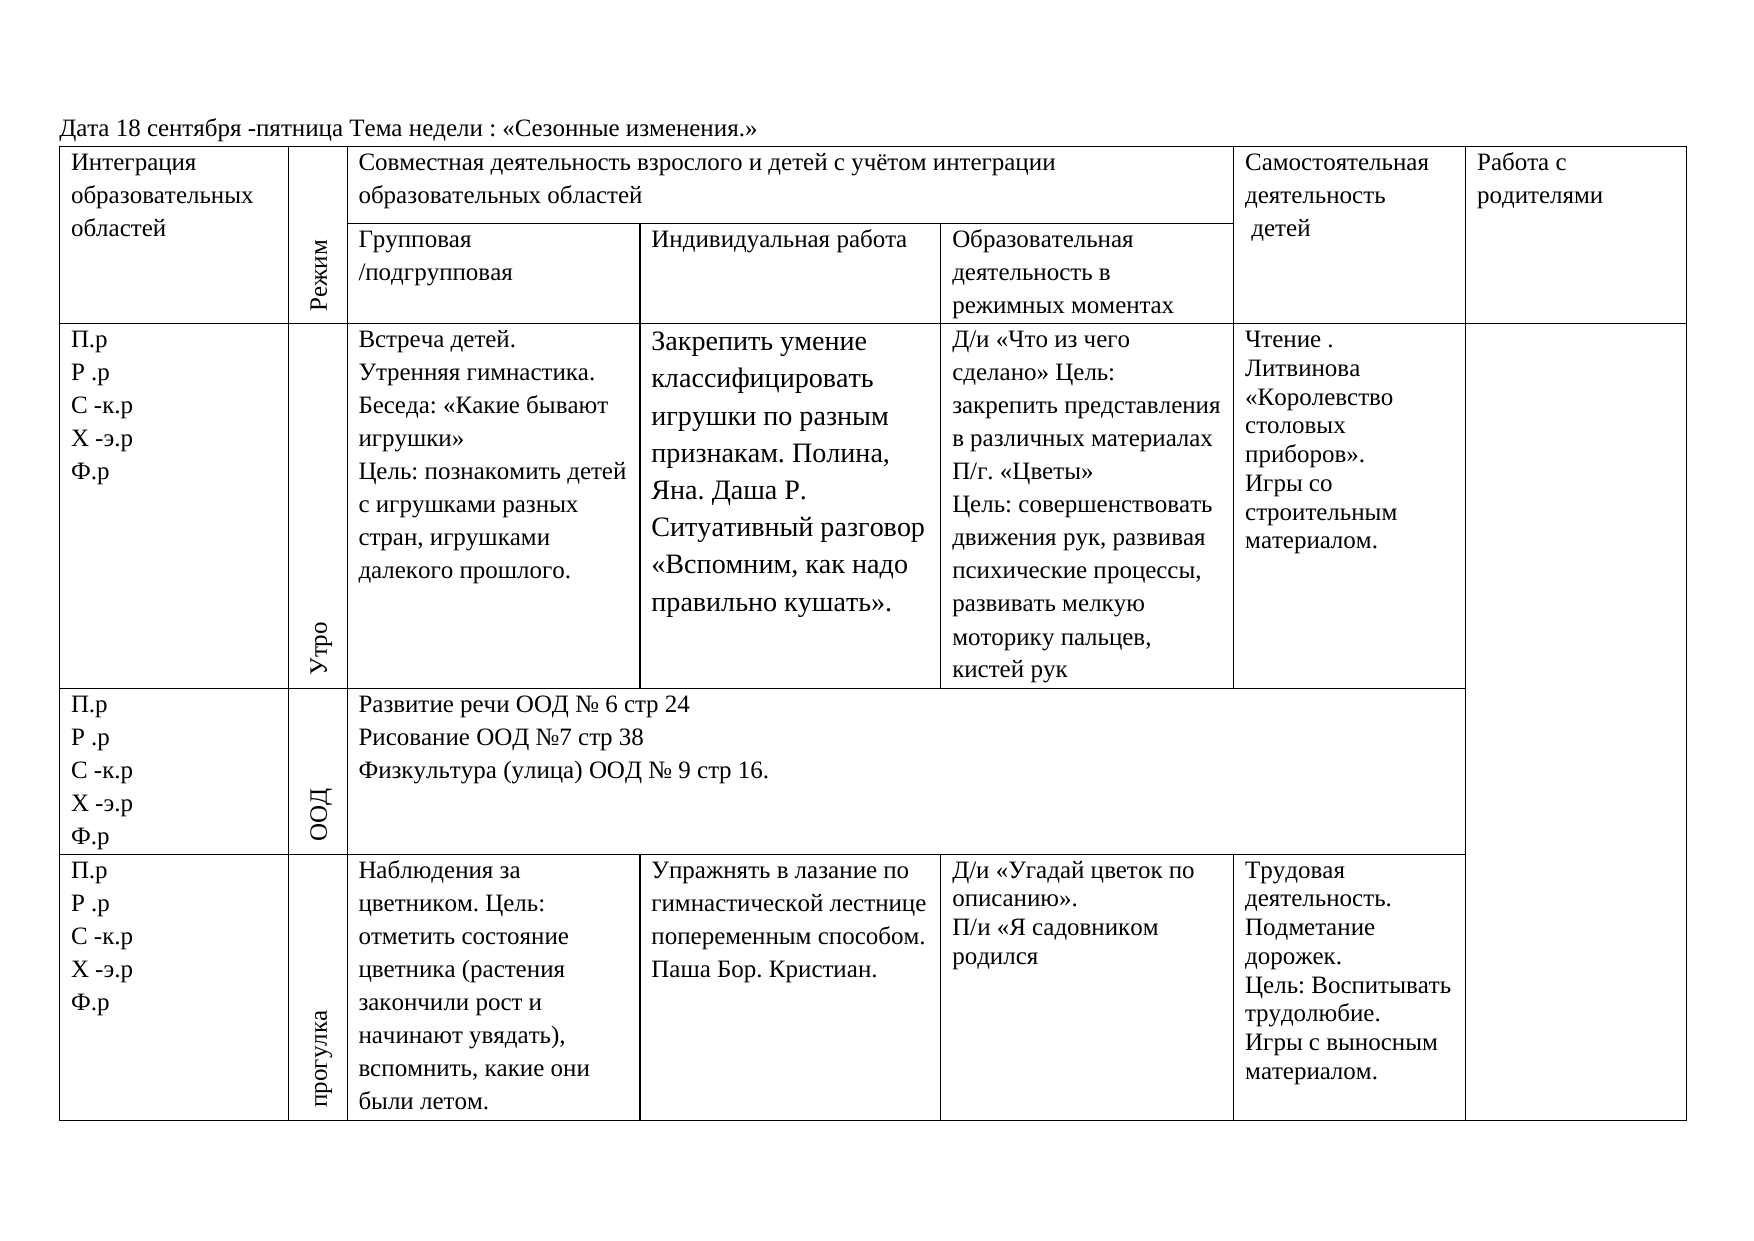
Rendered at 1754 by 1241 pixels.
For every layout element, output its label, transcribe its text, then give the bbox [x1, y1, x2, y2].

table_cell Трудовая деятельность. Подметание дорожек. Цель: Воспитывать трудолюбие. Игры с выносным материалом. [1234, 855, 1465, 1119]
table_cell Д/и «Что из чего сделано» Цель: закрепить представления в различных материалах П/г. «Цветы» Цель: совершенствовать движения рук, развивая психические процессы, развивать мелкую моторику пальцев, кистей рук [941, 324, 1233, 688]
table_header Режим [289, 147, 347, 323]
table_cell Утро [289, 324, 347, 688]
table_cell Д/и «Угадай цветок по описанию». П/и «Я садовником родился [941, 855, 1233, 1119]
table_cell Встреча детей. Утренняя гимнастика. Беседа: «Какие бывают игрушки» Цель: познакомить детей с игрушками разных стран, игрушками далекого прошлого. [348, 324, 639, 688]
table_header Интеграция образовательных областей [60, 147, 288, 323]
table_cell Образовательная деятельность в режимных моментах [941, 224, 1233, 323]
table_cell Наблюдения за цветником. Цель: отметить состояние цветника (растения закончили рост и начинают увядать), вспомнить, какие они были летом. [348, 855, 639, 1119]
table_cell П.р Р .р С -к.р Х -э.р Ф.р [60, 689, 288, 854]
table_cell Упражнять в лазание по гимнастической лестнице попеременным способом. Паша Бор. Кристиан. [641, 855, 940, 1119]
table_cell прогулка [289, 855, 347, 1119]
table_header Самостоятельная деятельность детей [1234, 147, 1465, 323]
table_header Работа с родителями [1466, 147, 1686, 323]
table_header Совместная деятельность взрослого и детей с учётом интеграции образовательных областей [348, 147, 1233, 223]
table_cell [1466, 324, 1686, 1119]
table_cell Закрепить умение классифицировать игрушки по разным признакам. Полина, Яна. Даша Р. Ситуативный разговор «Вспомним, как надо правильно кушать». [641, 324, 940, 688]
table_cell П.р Р .р С -к.р Х -э.р Ф.р [60, 324, 288, 688]
table_cell Развитие речи ООД № 6 стр 24 Рисование ООД №7 стр 38 Физкультура (улица) ООД № 9 стр 16. [348, 689, 1465, 854]
table_cell ООД [289, 689, 347, 854]
table_cell Чтение . Литвинова «Королевство столовых приборов». Игры со строительным материалом. [1234, 324, 1465, 688]
table_cell Индивидуальная работа [641, 224, 940, 323]
text Дата 18 сентября -пятница Тема недели : «Сезонные изменения.» [59, 113, 1695, 142]
table_cell Групповая /подгрупповая [348, 224, 639, 323]
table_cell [60, 855, 288, 1119]
